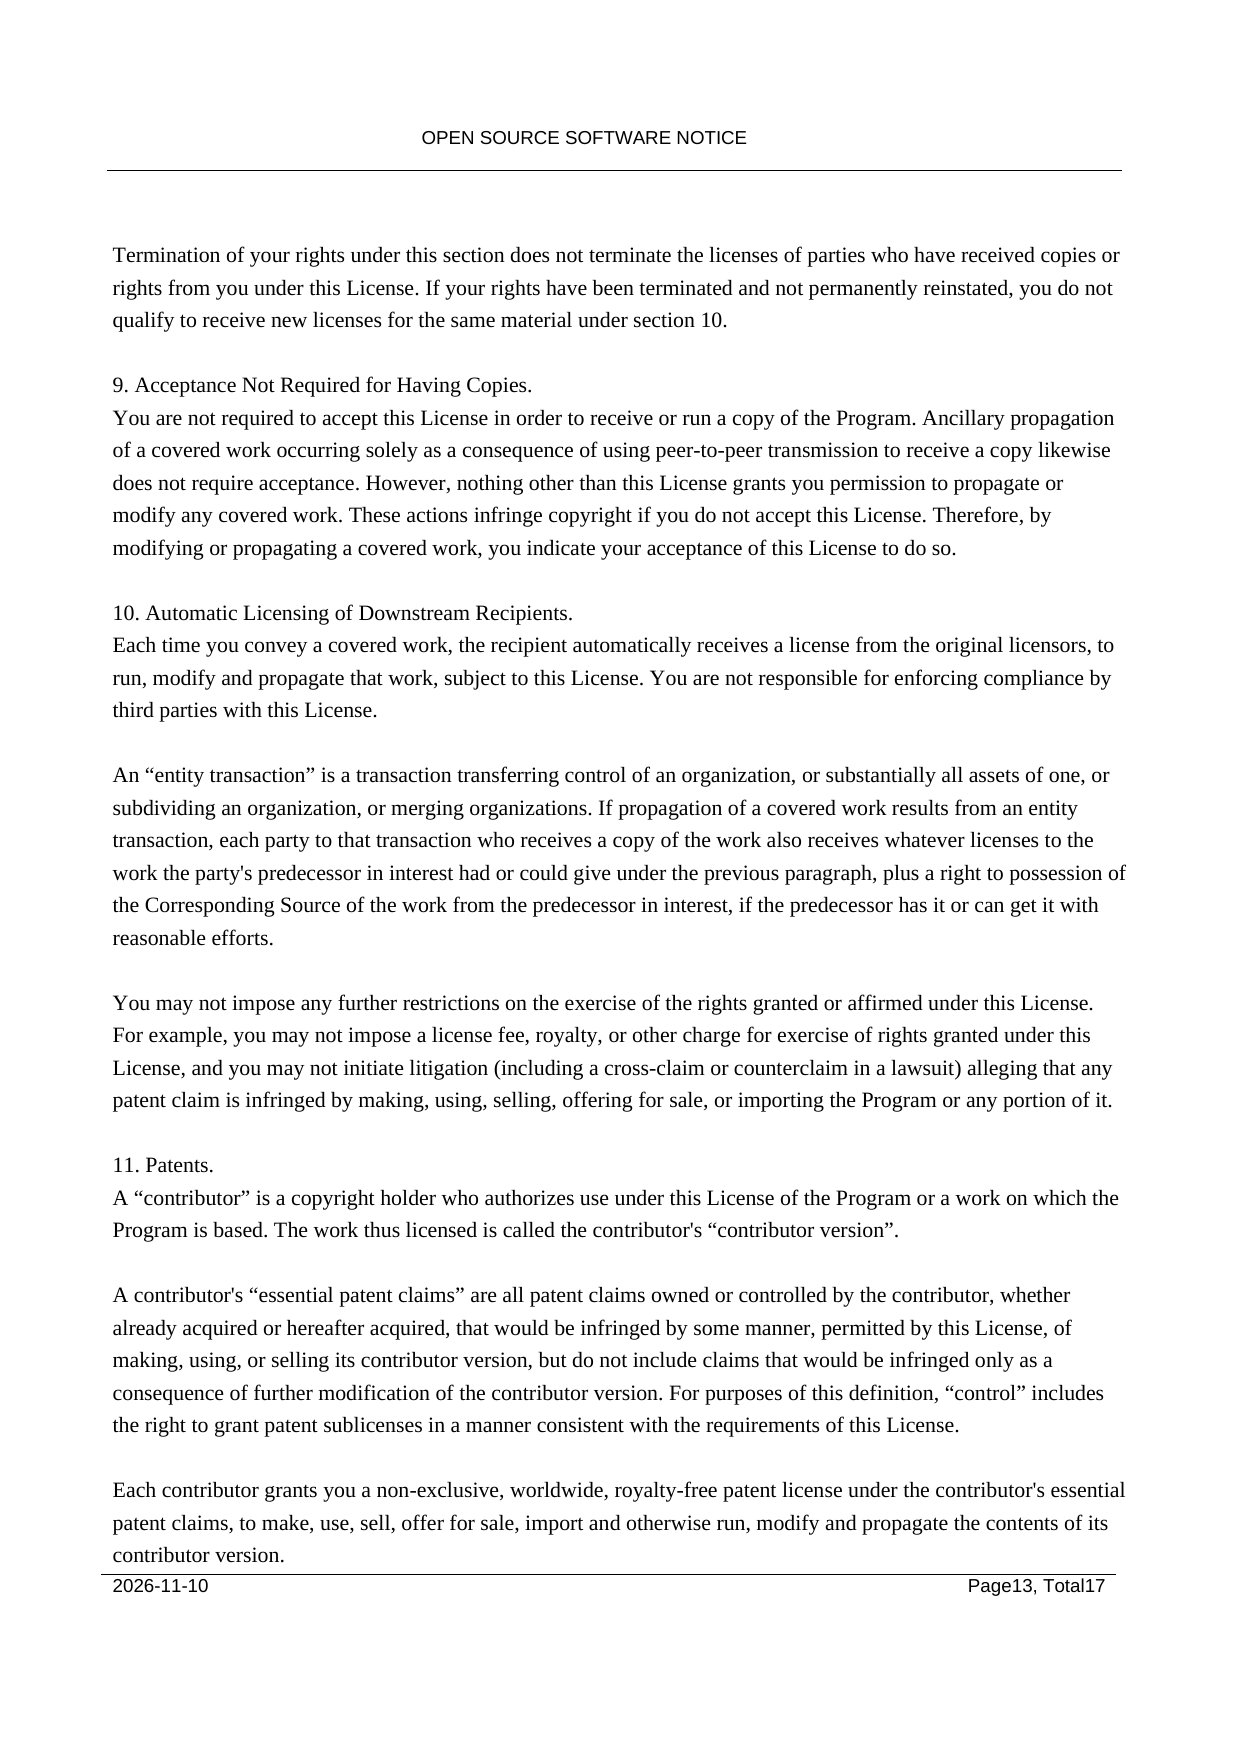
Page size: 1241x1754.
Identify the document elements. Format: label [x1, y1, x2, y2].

text [112, 206, 1128, 1571]
